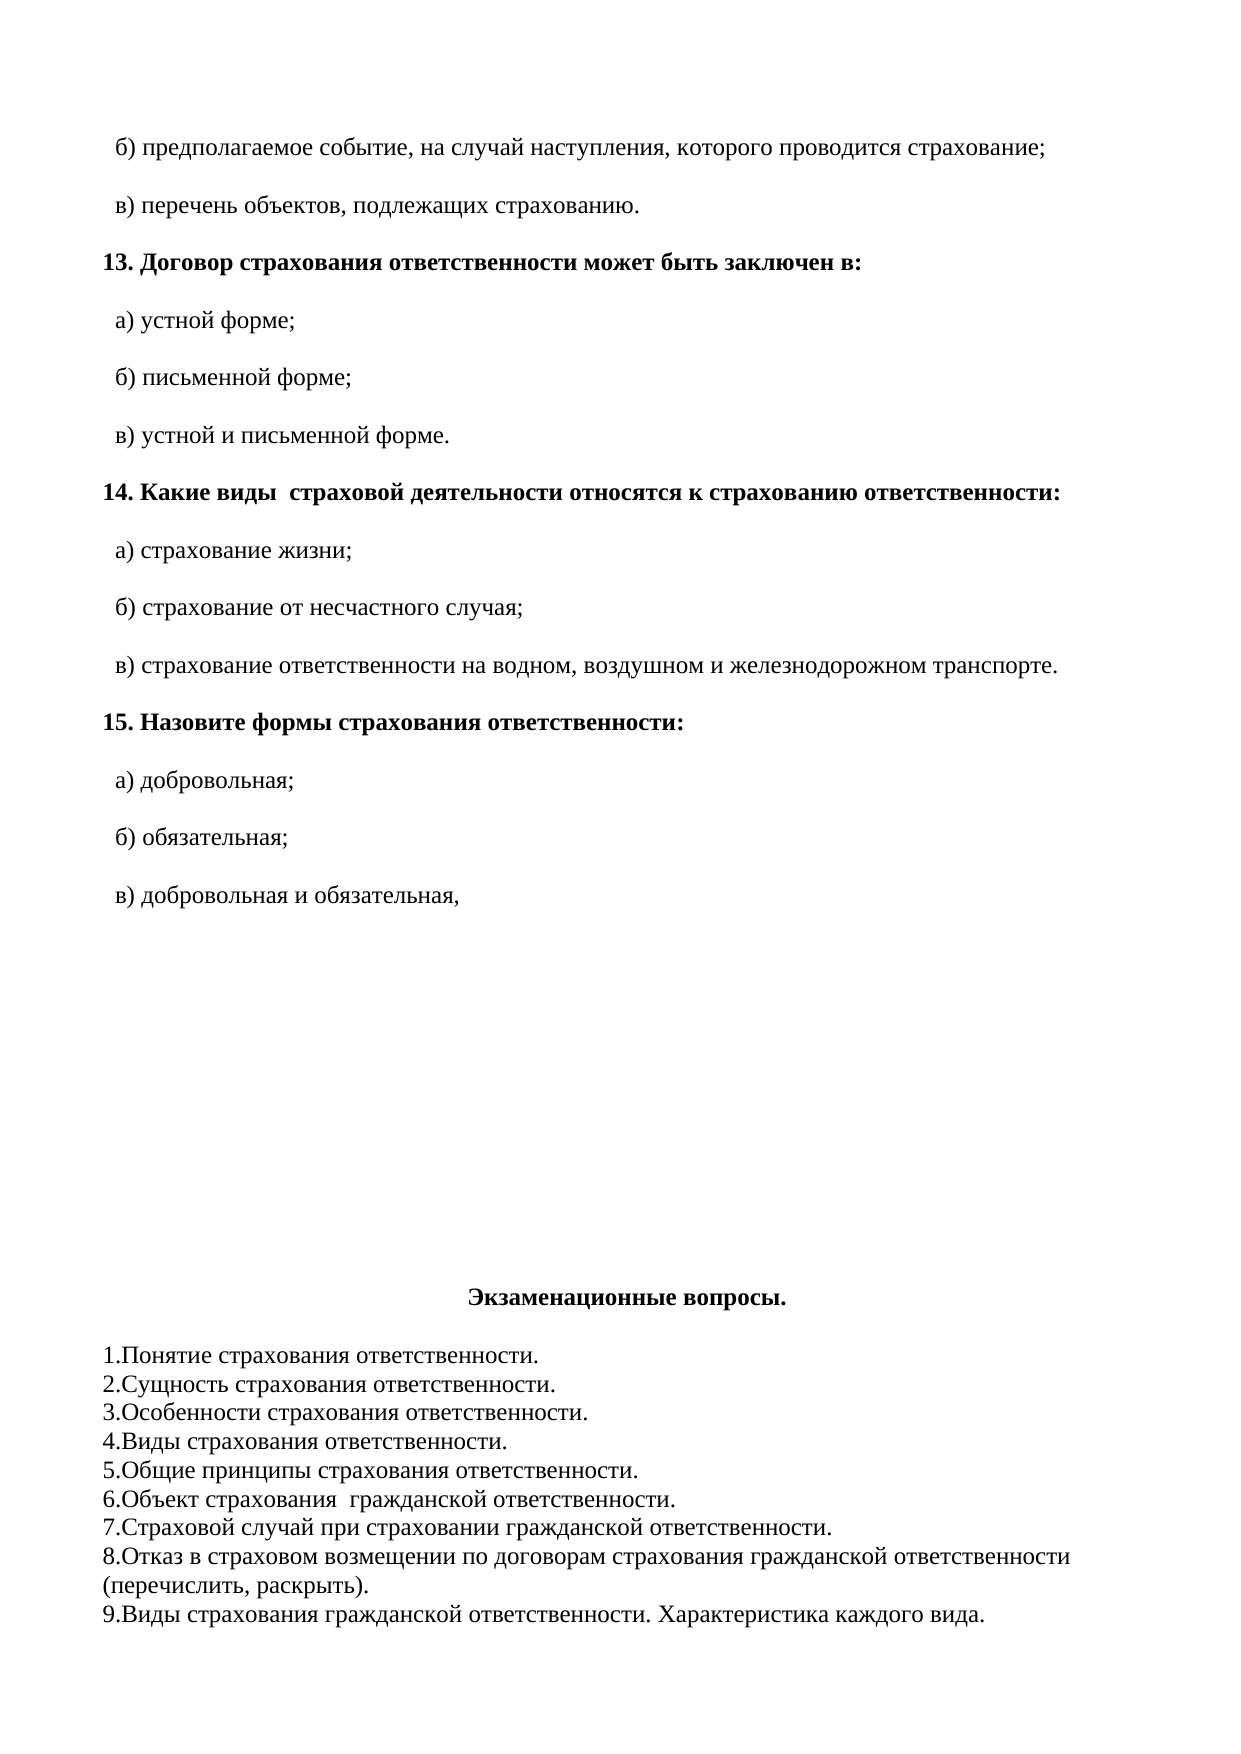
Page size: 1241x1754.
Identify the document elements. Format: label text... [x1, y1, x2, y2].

text в) страхование ответственности на водном, воздушном и железнодорожном транспорте. [102, 650, 1152, 679]
text а) добровольная; [102, 765, 1152, 794]
text б) предполагаемое событие, на случай наступления, которого проводится страхование; [102, 132, 1152, 161]
text 2.Сущность страхования ответственности. [102, 1369, 1152, 1397]
text Экзаменационные вопросы. [102, 1282, 1152, 1311]
text 14. Какие виды страховой деятельности относятся к страхованию ответственности: [102, 477, 1152, 506]
text 13. Договор страхования ответственности может быть заключен в: [102, 247, 1152, 276]
text б) страхование от несчастного случая; [102, 592, 1152, 621]
text 9.Виды страхования гражданской ответственности. Характеристика каждого вида. [102, 1599, 1152, 1627]
text а) устной форме; [102, 305, 1152, 334]
text 15. Назовите формы страхования ответственности: [102, 707, 1152, 736]
text б) обязательная; [102, 822, 1152, 851]
text 6.Объект страхования гражданской ответственности. [102, 1484, 1152, 1512]
text 7.Страховой случай при страховании гражданской ответственности. [102, 1512, 1152, 1541]
text б) письменной форме; [102, 362, 1152, 391]
text 3.Особенности страхования ответственности. [102, 1397, 1152, 1426]
text в) устной и письменной форме. [102, 420, 1152, 449]
text в) перечень объектов, подлежащих страхованию. [102, 190, 1152, 219]
text 4.Виды страхования ответственности. [102, 1426, 1152, 1455]
text в) добровольная и обязательная, [102, 880, 1152, 909]
text 8.Отказ в страховом возмещении по договорам страхования гражданской ответственности (перечислить, раскрыть). [102, 1541, 1152, 1599]
text 5.Общие принципы страхования ответственности. [102, 1455, 1152, 1484]
text 1.Понятие страхования ответственности. [102, 1340, 1152, 1369]
text а) страхование жизни; [102, 535, 1152, 564]
